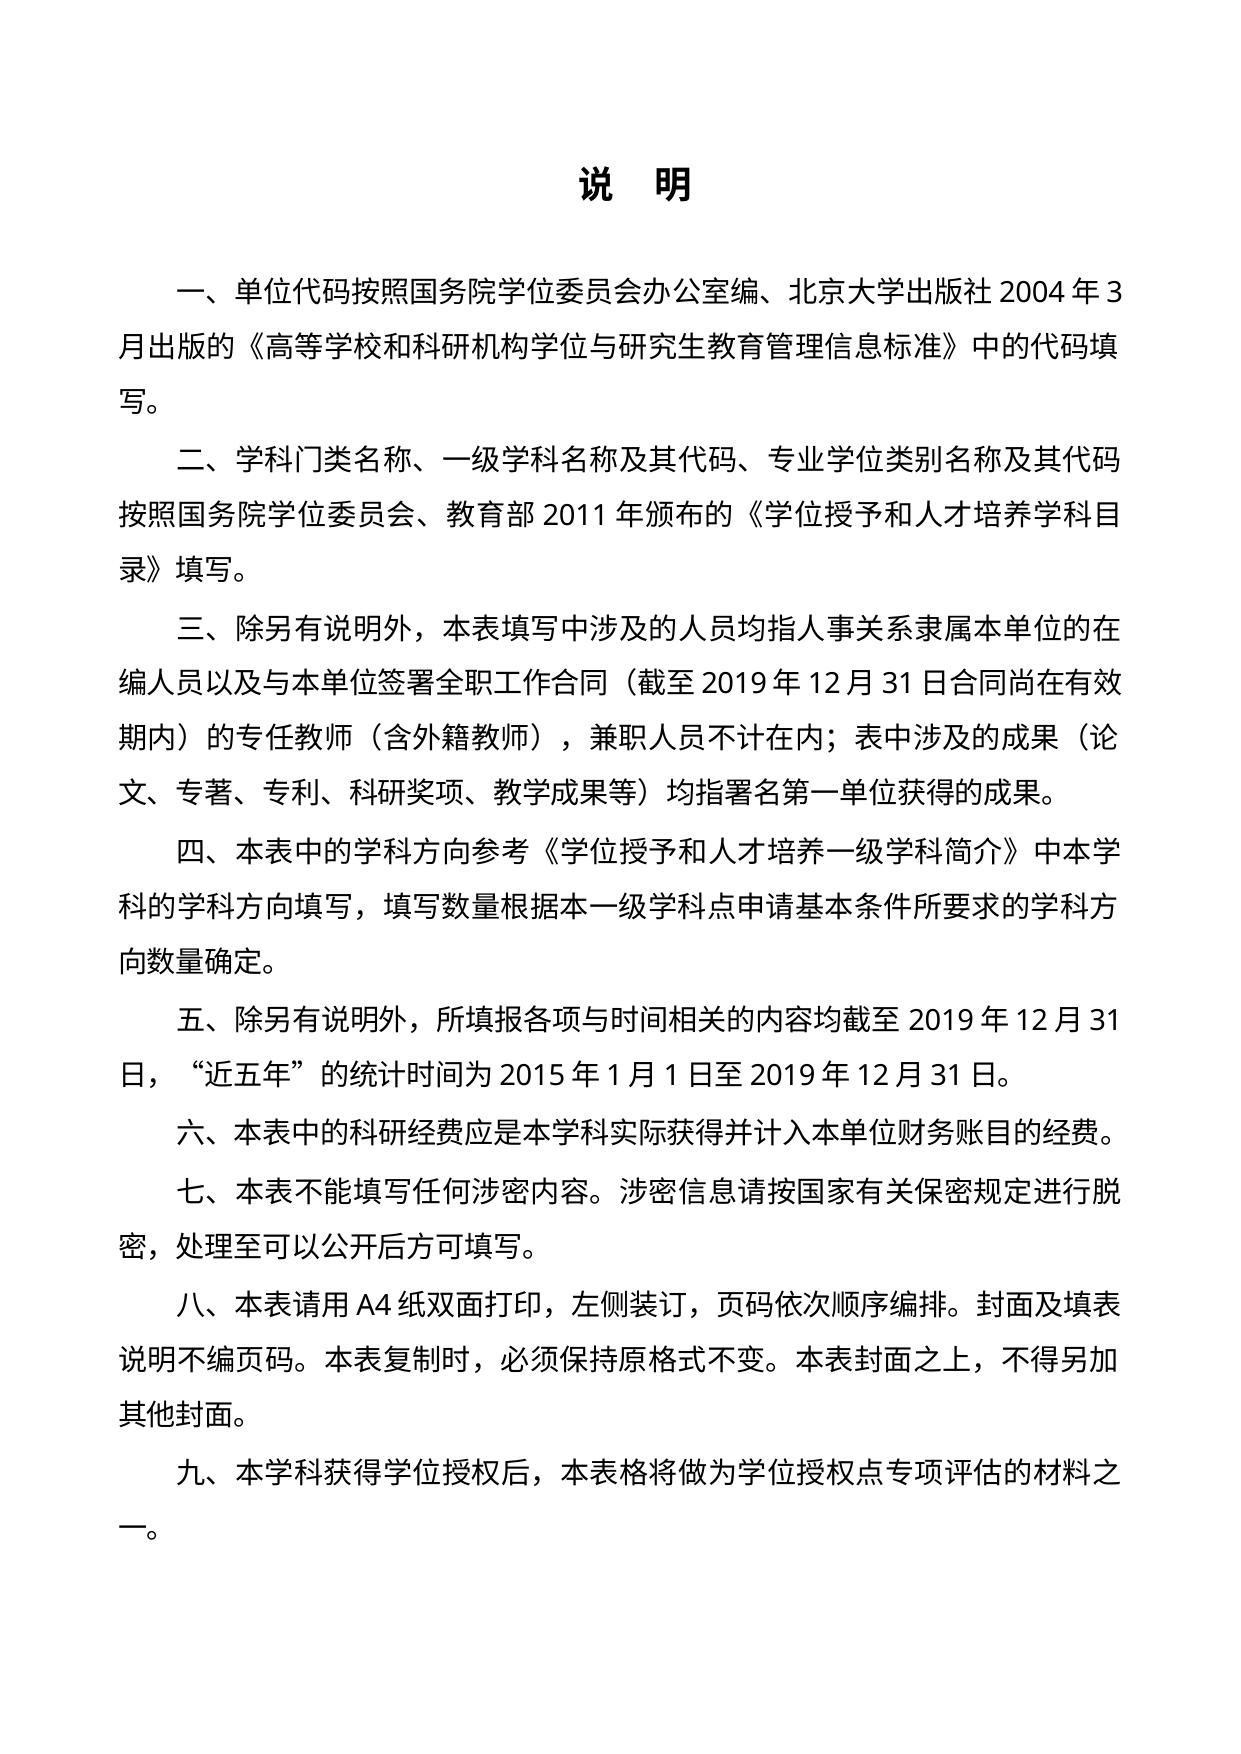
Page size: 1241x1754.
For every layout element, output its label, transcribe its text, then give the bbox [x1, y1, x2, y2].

text 四、本表中的学科方向参考《学位授予和人才培养一级学科简介》中本学科的学科方向填写，填写数量根据本一级学科点申请基本条件所要求的学科方向数量确定。 [118, 828, 1123, 980]
text 二、学科门类名称、一级学科名称及其代码、专业学位类别名称及其代码按照国务院学位委员会、教育部2011年颁布的《学位授予和人才培养学科目录》填写。 [118, 437, 1123, 589]
text 三、除另有说明外，本表填写中涉及的人员均指人事关系隶属本单位的在编人员以及与本单位签署全职工作合同（截至2019年12月31日合同尚在有效期内）的专任教师（含外籍教师），兼职人员不计在内；表中涉及的成果（论 文、专著、专利、科研奖项、教学成果等）均指署名第一单位获得的成果。 [118, 605, 1123, 812]
text 六、本表中的科研经费应是本学科实际获得并计入本单位财务账目的经费。 [118, 1110, 1123, 1152]
text 说 明 [136, 160, 1134, 208]
text 七、本表不能填写任何涉密内容。涉密信息请按国家有关保密规定进行脱密，处理至可以公开后方可填写。 [118, 1168, 1123, 1266]
text 八、本表请用A4纸双面打印，左侧装订，页码依次顺序编排。封面及填表说明不编页码。本表复制时，必须保持原格式不变。本表封面之上，不得另加其他封面。 [118, 1282, 1123, 1434]
text 九、本学科获得学位授权后，本表格将做为学位授权点专项评估的材料之一。 [118, 1450, 1123, 1547]
text 一、单位代码按照国务院学位委员会办公室编、北京大学出版社2004年3 月出版的《高等学校和科研机构学位与研究生教育管理信息标准》中的代码填写。 [118, 269, 1123, 421]
text 五、除另有说明外，所填报各项与时间相关的内容均截至2019年12月31日，“近五年”的统计时间为2015年1月1日至2019年12月31日。 [118, 996, 1123, 1094]
